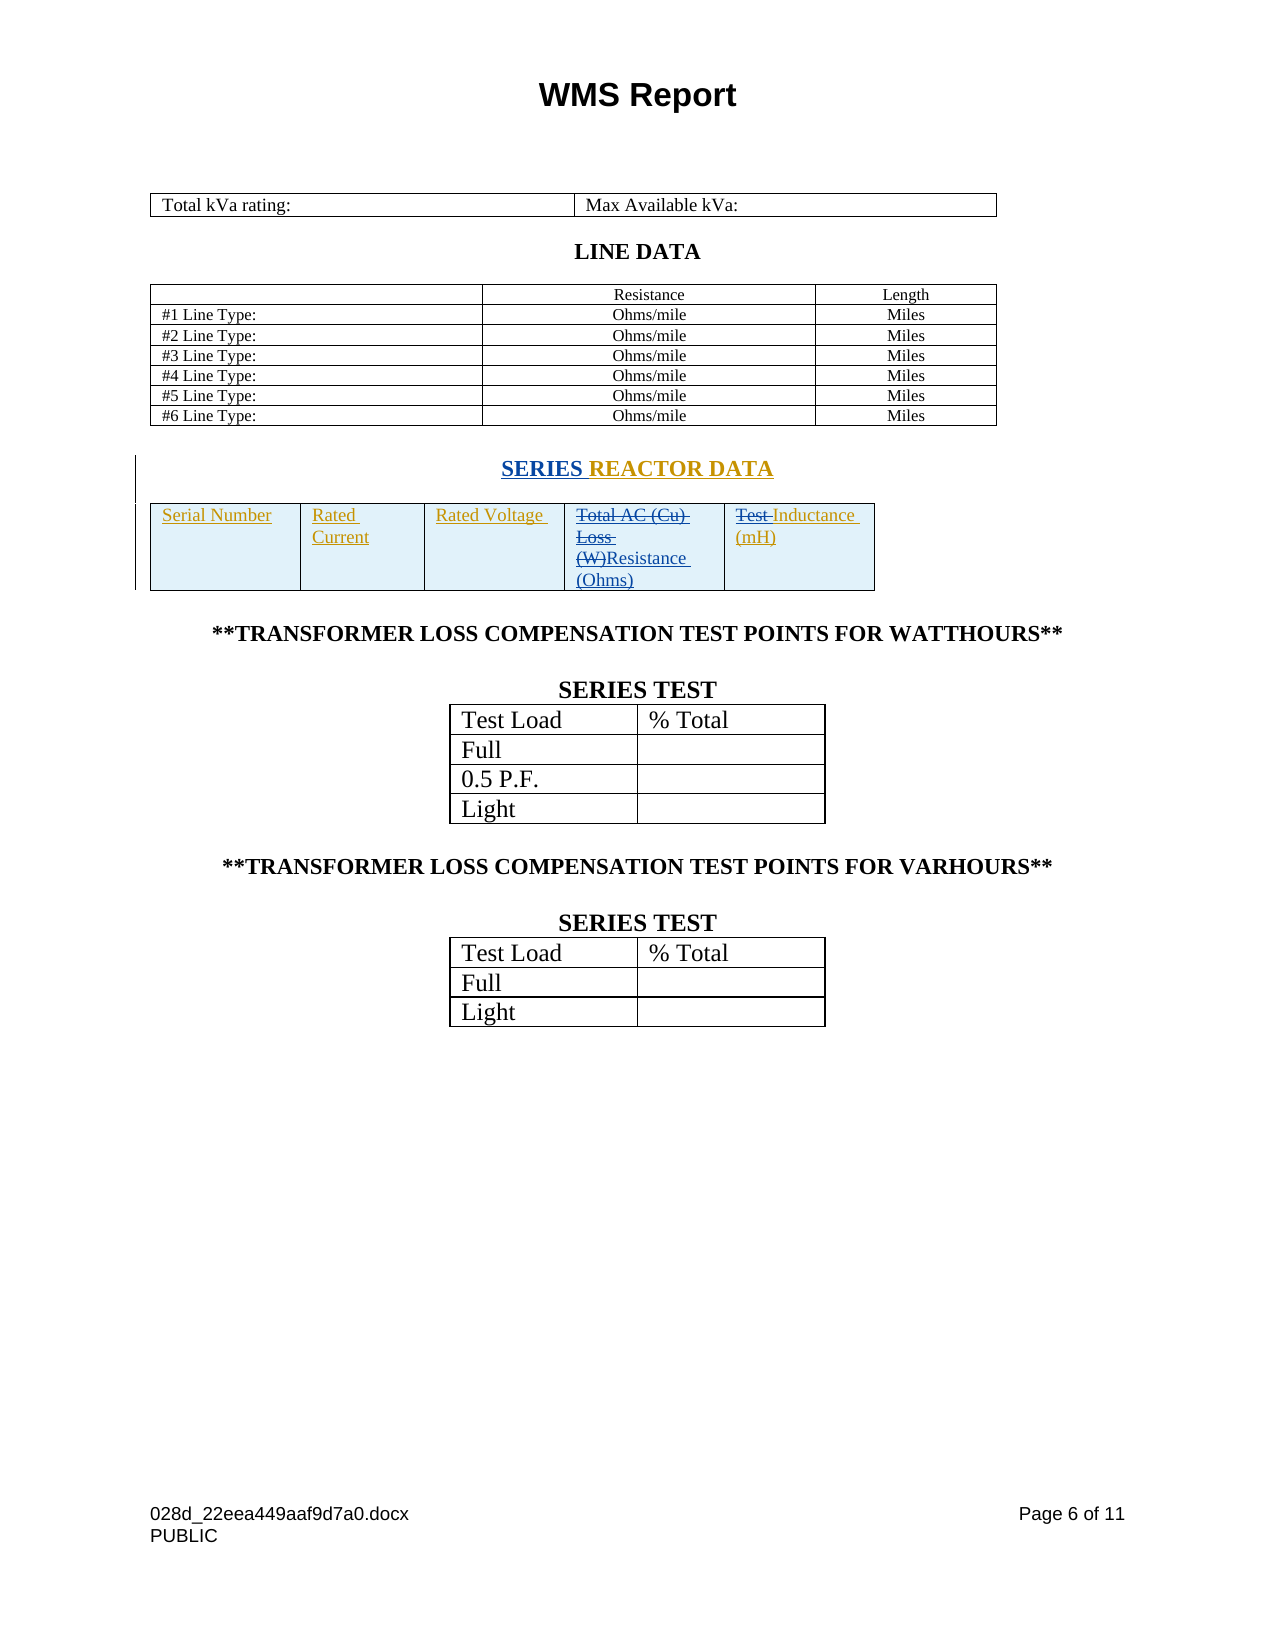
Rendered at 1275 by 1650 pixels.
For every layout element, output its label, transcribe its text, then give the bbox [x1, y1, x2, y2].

table_cell Ohms/mile [483, 406, 815, 425]
table_cell #2 Line Type: [151, 325, 482, 344]
table_cell [638, 765, 824, 793]
table_cell #4 Line Type: [151, 366, 482, 385]
table_cell [638, 794, 824, 823]
table_cell Miles [816, 325, 996, 344]
table_header Test Load [451, 938, 637, 967]
table_cell [638, 968, 824, 996]
table_cell Light [451, 998, 637, 1026]
text SERIES TEST [150, 675, 1125, 704]
table_cell #5 Line Type: [151, 386, 482, 405]
table_cell #1 Line Type: [151, 305, 482, 324]
table_header % Total [638, 938, 824, 967]
table_cell Ohms/mile [483, 386, 815, 405]
table_header Length [816, 285, 996, 304]
table_header Total kVa rating: [151, 194, 574, 216]
text SERIES TEST [150, 908, 1125, 937]
text **TRANSFORMER LOSS COMPENSATION TEST POINTS FOR VARHOURS** [150, 853, 1125, 879]
table_header % Total [638, 705, 824, 734]
table_cell Ohms/mile [483, 305, 815, 324]
table_cell Ohms/mile [483, 366, 815, 385]
table_header Resistance [483, 285, 815, 304]
text LINE DATA [150, 238, 1125, 265]
table_cell Light [451, 794, 637, 823]
text **TRANSFORMER LOSS COMPENSATION TEST POINTS FOR WATTHOURS** [150, 620, 1125, 646]
table_cell Miles [816, 305, 996, 324]
table_cell Miles [816, 406, 996, 425]
table_cell [638, 998, 824, 1026]
table_cell Miles [816, 366, 996, 385]
table_cell Ohms/mile [483, 346, 815, 365]
table_cell Miles [816, 346, 996, 365]
table_cell Ohms/mile [483, 325, 815, 344]
table_cell #6 Line Type: [151, 406, 482, 425]
table_cell Full [451, 968, 637, 996]
table_cell [638, 735, 824, 763]
table_cell #3 Line Type: [151, 346, 482, 365]
table_header [151, 285, 482, 304]
table_cell Full [451, 735, 637, 763]
table_header Max Available kVa: [575, 194, 996, 216]
table_cell 0.5 P.F. [451, 765, 637, 793]
table_cell Miles [816, 386, 996, 405]
table_header Test Load [451, 705, 637, 734]
